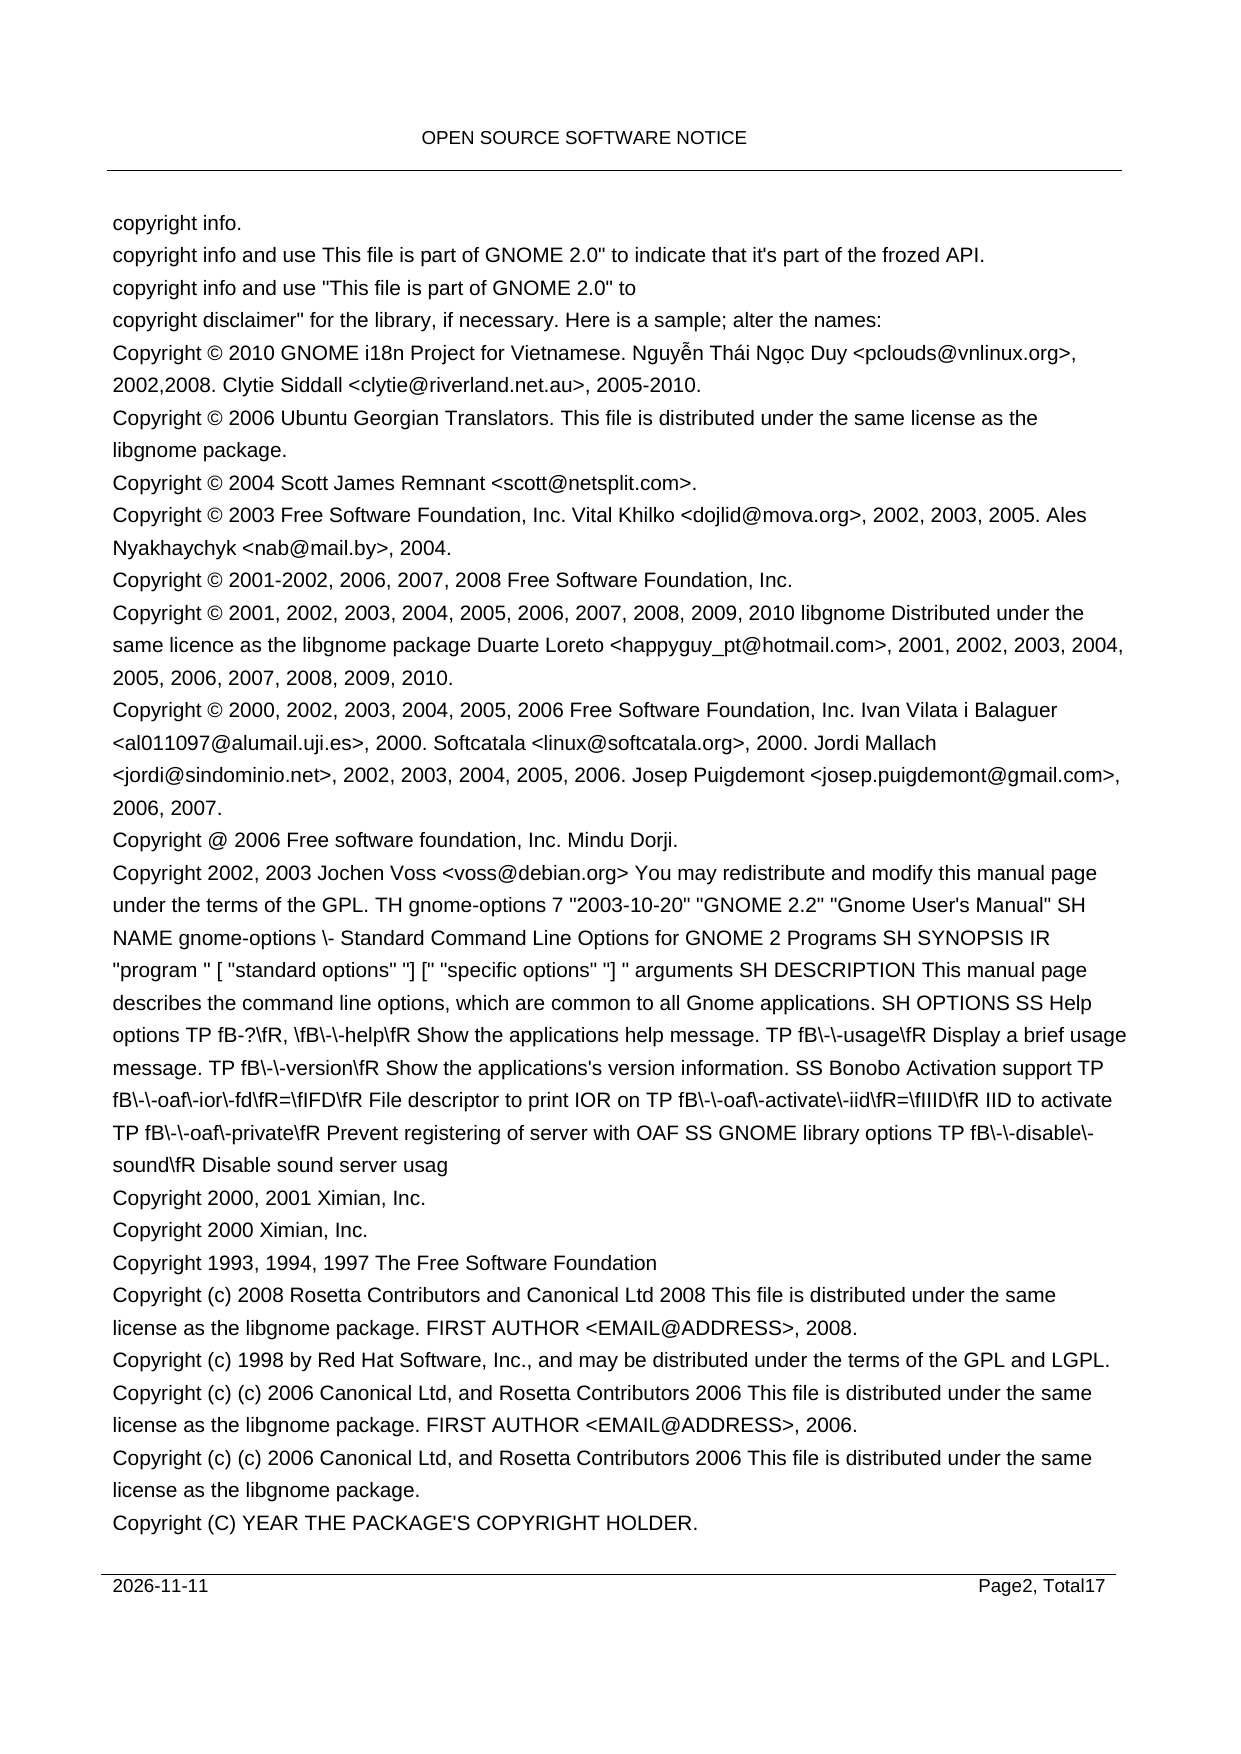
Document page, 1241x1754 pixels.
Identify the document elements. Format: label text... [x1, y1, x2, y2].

text Copyright 2002, 2003 Jochen Voss <voss@debian.org> You may redistribute and modify this manual page under the terms of the GPL. TH gnome-options 7 "2003-10-20" "GNOME 2.2" "Gnome User's Manual" SH NAME gnome-options \- Standard Command Line Options for GNOME 2 Programs SH SYNOPSIS IR "program " [ "standard options" "] [" "specific options" "] " arguments SH DESCRIPTION This manual page describes the command line options, which are common to all Gnome applications. SH OPTIONS SS Help options TP fB-?\fR, \fB\-\-help\fR Show the applications help message. TP fB\-\-usage\fR Display a brief usage message. TP fB\-\-version\fR Show the applications's version information. SS Bonobo Activation support TP fB\-\-oaf\-ior\-fd\fR=\fIFD\fR File descriptor to print IOR on TP fB\-\-oaf\-activate\-iid\fR=\fIIID\fR IID to activate TP fB\-\-oaf\-private\fR Prevent registering of server with OAF SS GNOME library options TP fB\-\-disable\-sound\fR Disable sound server usag [112, 856, 1128, 1181]
text Copyright (c) (c) 2006 Canonical Ltd, and Rosetta Contributors 2006 This file is distributed under the same license as the libgnome package. [112, 1441, 1128, 1506]
text Copyright (C) YEAR THE PACKAGE'S COPYRIGHT HOLDER. [112, 1506, 1128, 1539]
text copyright info and use This file is part of GNOME 2.0" to indicate that it's part of the frozed API. [112, 239, 1128, 271]
text Copyright © 2001-2002, 2006, 2007, 2008 Free Software Foundation, Inc. [112, 564, 1128, 596]
text Copyright (c) (c) 2006 Canonical Ltd, and Rosetta Contributors 2006 This file is distributed under the same license as the libgnome package. FIRST AUTHOR <EMAIL@ADDRESS>, 2006. [112, 1376, 1128, 1441]
text copyright info and use "This file is part of GNOME 2.0" to [112, 271, 1128, 304]
text Copyright 1993, 1994, 1997 The Free Software Foundation [112, 1246, 1128, 1279]
text Copyright © 2004 Scott James Remnant <scott@netsplit.com>. [112, 466, 1128, 499]
text Copyright © 2010 GNOME i18n Project for Vietnamese. Nguyễn Thái Ngọc Duy <pclouds@vnlinux.org>, 2002,2008. Clytie Siddall <clytie@riverland.net.au>, 2005-2010. [112, 336, 1128, 401]
text Copyright © 2000, 2002, 2003, 2004, 2005, 2006 Free Software Foundation, Inc. Ivan Vilata i Balaguer <al011097@alumail.uji.es>, 2000. Softcatala <linux@softcatala.org>, 2000. Jordi Mallach <jordi@sindominio.net>, 2002, 2003, 2004, 2005, 2006. Josep Puigdemont <josep.puigdemont@gmail.com>, 2006, 2007. [112, 694, 1128, 824]
text Copyright @ 2006 Free software foundation, Inc. Mindu Dorji. [112, 824, 1128, 856]
text Copyright © 2003 Free Software Foundation, Inc. Vital Khilko <dojlid@mova.org>, 2002, 2003, 2005. Ales Nyakhaychyk <nab@mail.by>, 2004. [112, 499, 1128, 564]
text Copyright (c) 2008 Rosetta Contributors and Canonical Ltd 2008 This file is distributed under the same license as the libgnome package. FIRST AUTHOR <EMAIL@ADDRESS>, 2008. [112, 1279, 1128, 1344]
text Copyright (c) 1998 by Red Hat Software, Inc., and may be distributed under the terms of the GPL and LGPL. [112, 1344, 1128, 1376]
text Copyright © 2001, 2002, 2003, 2004, 2005, 2006, 2007, 2008, 2009, 2010 libgnome Distributed under the same licence as the libgnome package Duarte Loreto <happyguy_pt@hotmail.com>, 2001, 2002, 2003, 2004, 2005, 2006, 2007, 2008, 2009, 2010. [112, 596, 1128, 694]
text Copyright © 2006 Ubuntu Georgian Translators. This file is distributed under the same license as the libgnome package. [112, 401, 1128, 466]
text copyright disclaimer" for the library, if necessary. Here is a sample; alter the names: [112, 304, 1128, 336]
text Copyright 2000 Ximian, Inc. [112, 1214, 1128, 1246]
text copyright info. [112, 206, 1128, 239]
text Copyright 2000, 2001 Ximian, Inc. [112, 1181, 1128, 1214]
